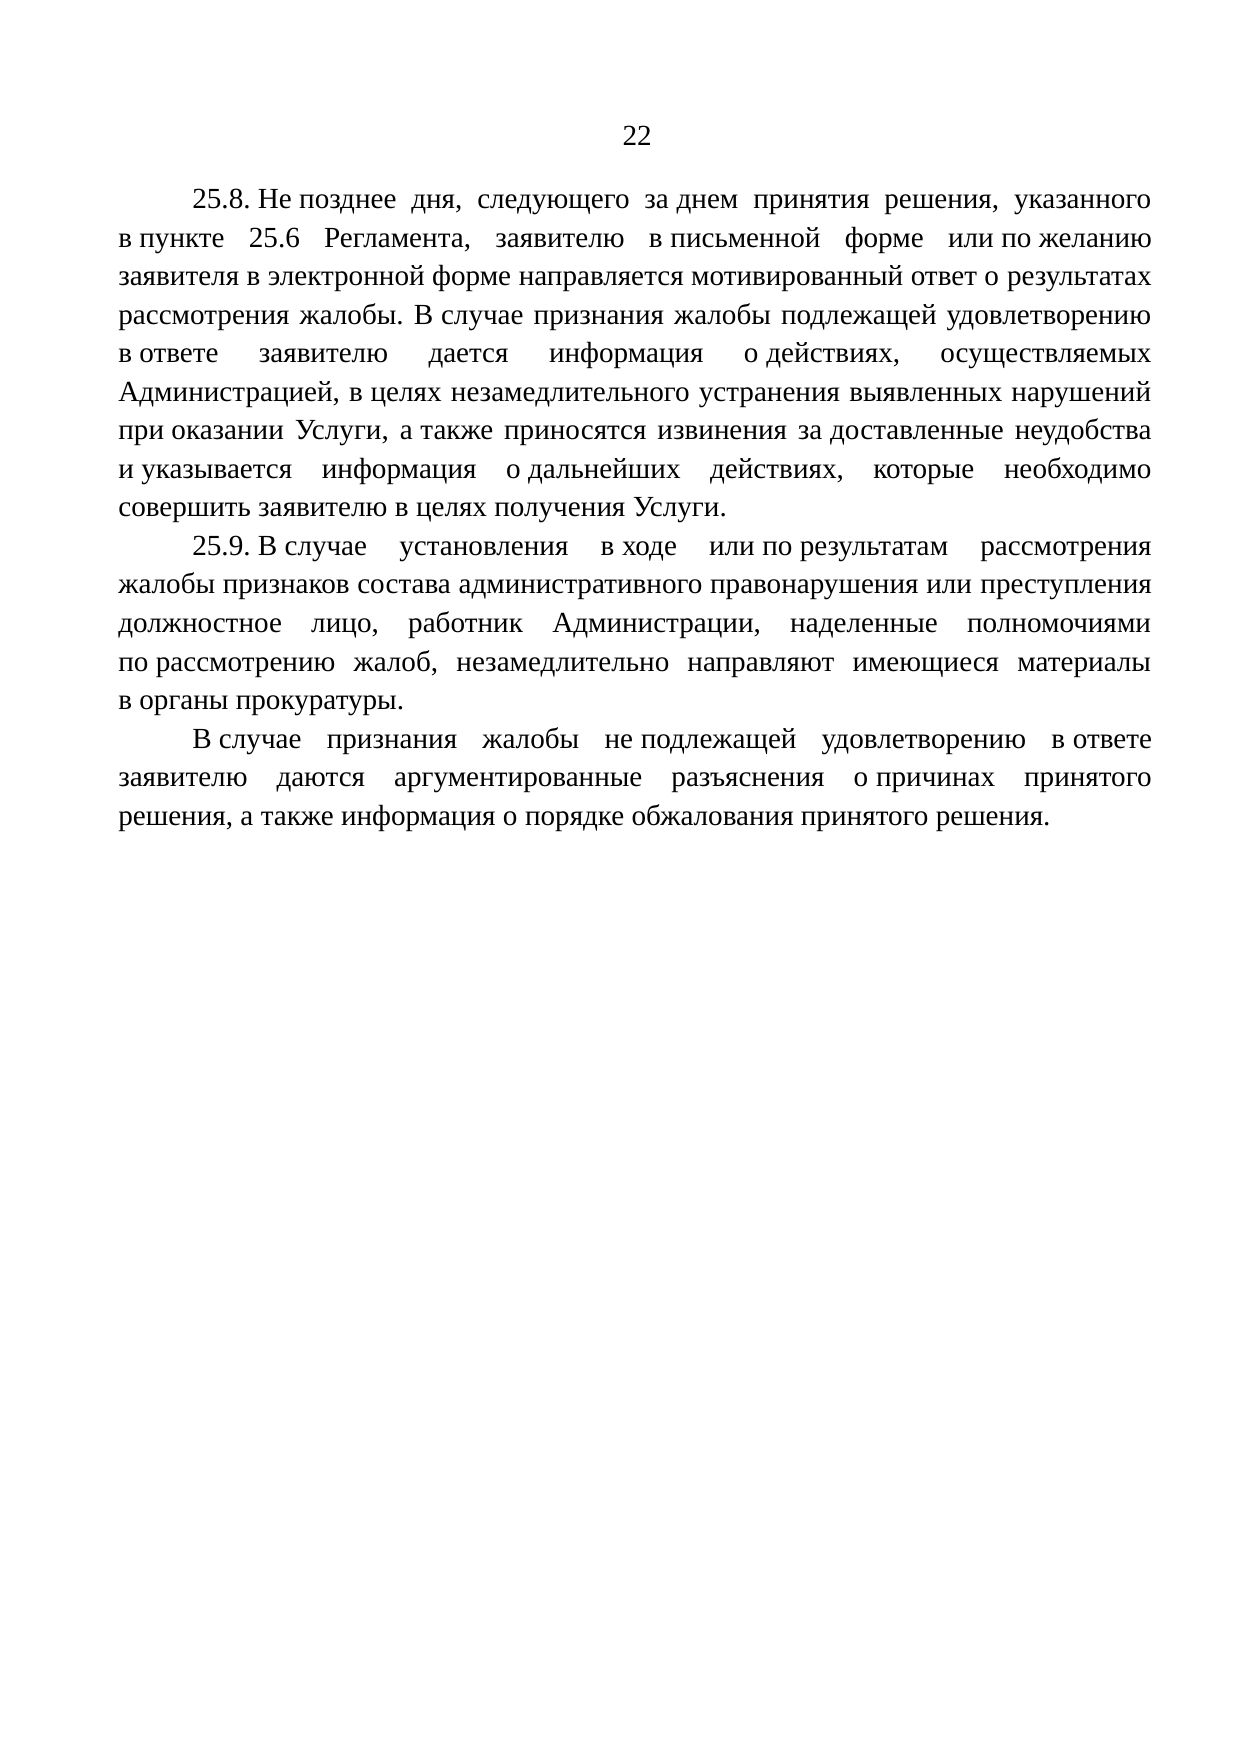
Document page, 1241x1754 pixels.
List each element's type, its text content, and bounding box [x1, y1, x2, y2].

text 25.8. Не позднее дня, следующего за днем принятия решения, указанного в пункте 25.6 Регламента, заявителю в письменной форме или по желанию заявителя в электронной форме направляется мотивированный ответ о результатах рассмотрения жалобы. В случае признания жалобы подлежащей удовлетворению в ответе заявителю дается информация о действиях, осуществляемых Администрацией, в целях незамедлительного устранения выявленных нарушений при оказании Услуги, а также приносятся извинения за доставленные неудобства и указывается информация о дальнейших действиях, которые необходимо совершить заявителю в целях получения Услуги. [118, 181, 1152, 523]
text 25.9. В случае установления в ходе или по результатам рассмотрения жалобы признаков состава административного правонарушения или преступления должностное лицо, работник Администрации, наделенные полномочиями по рассмотрению жалоб, незамедлительно направляют имеющиеся материалы в органы прокуратуры. [118, 528, 1152, 716]
text В случае признания жалобы не подлежащей удовлетворению в ответе заявителю даются аргументированные разъяснения о причинах принятого решения, а также информация о порядке обжалования принятого решения. [118, 721, 1152, 831]
